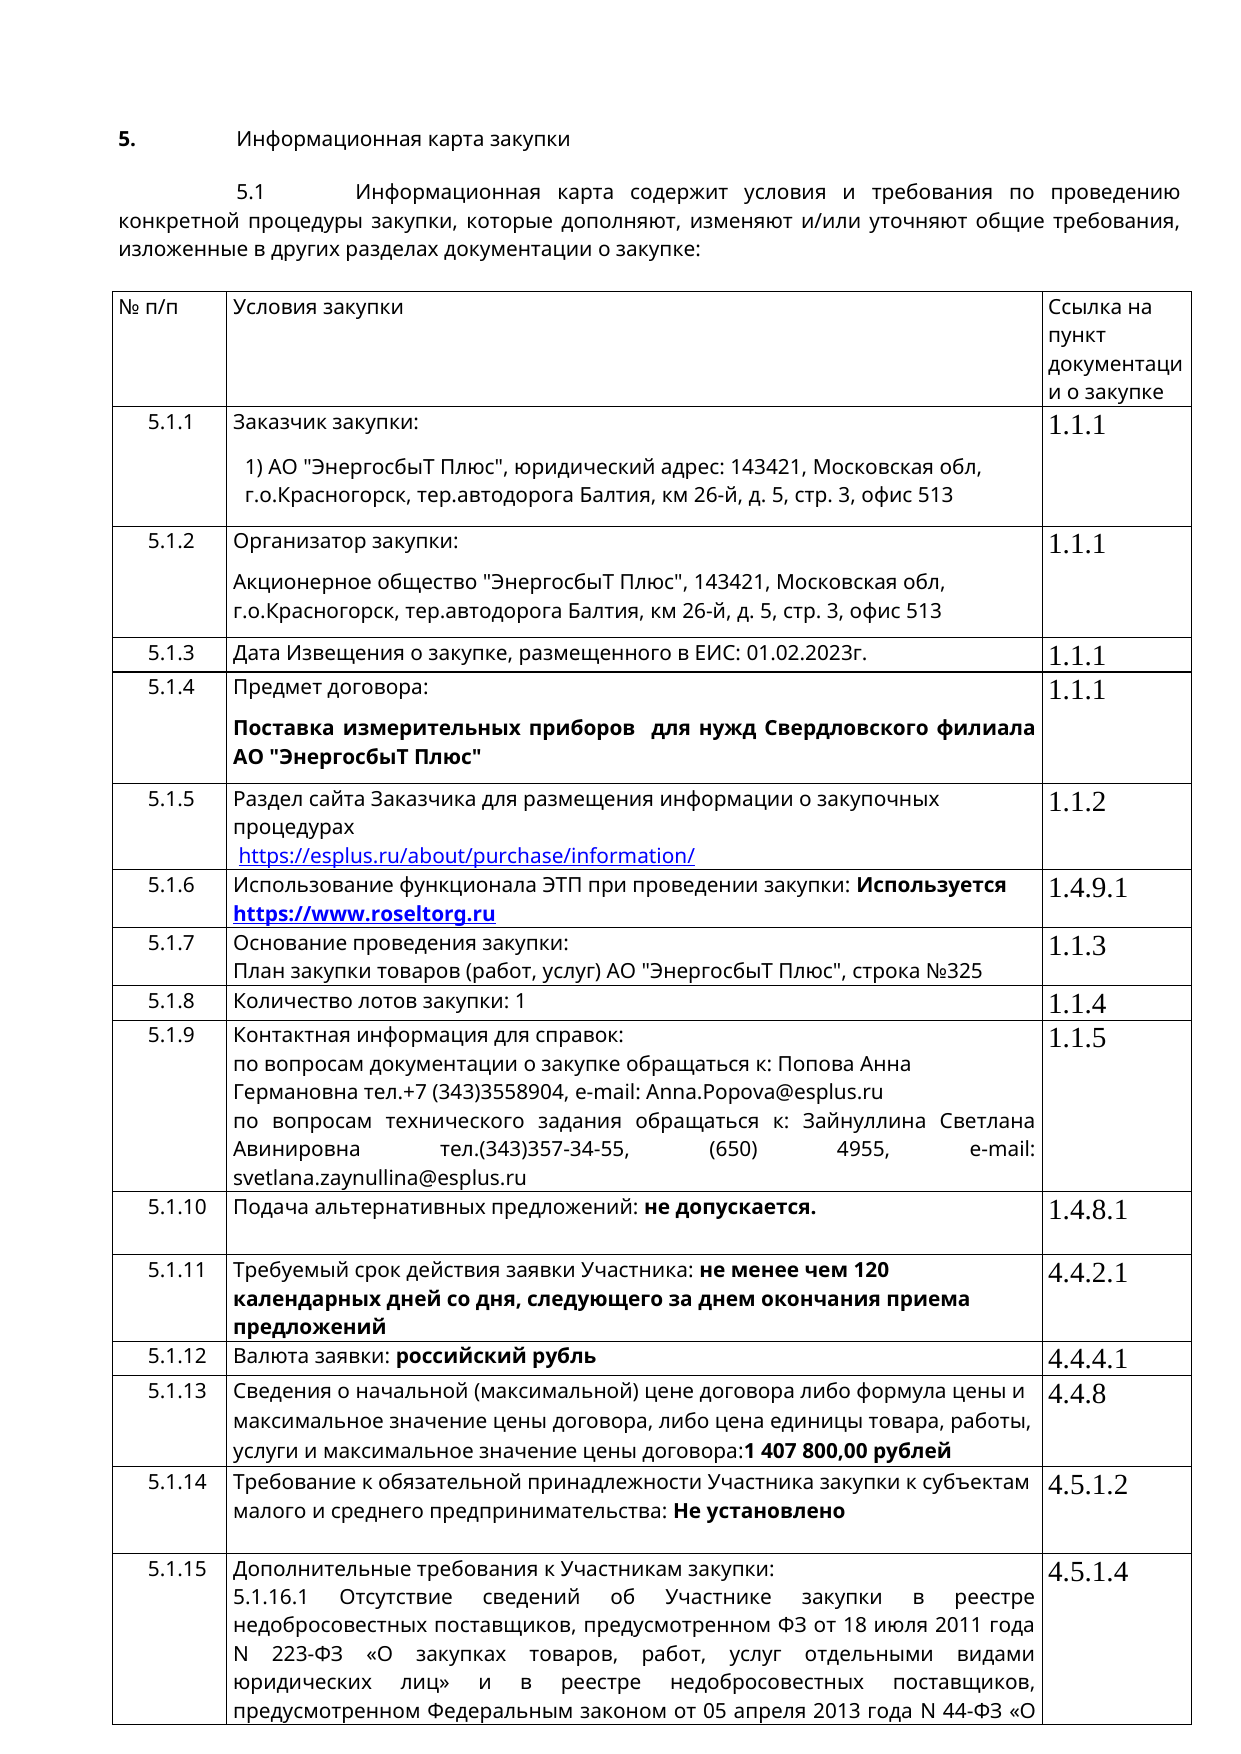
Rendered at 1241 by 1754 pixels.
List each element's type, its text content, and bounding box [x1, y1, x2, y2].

table_cell 4.5.1.2 [1043, 1467, 1191, 1553]
table_cell Требуемый срок действия заявки Участника: не менее чем 120 календарных дней со дня, следующего за днем окончания приема предложений [227, 1255, 1042, 1341]
table_cell Использование функционала ЭТП при проведении закупки: Используется https://www.roseltorg.ru [227, 870, 1042, 927]
table_cell 4.4.2.1 [1043, 1255, 1191, 1341]
table_header № п/п [113, 292, 226, 406]
table_cell [113, 1255, 226, 1341]
table_cell 1.1.4 [1043, 986, 1191, 1019]
table_cell 1.1.5 [1043, 1021, 1191, 1191]
table_cell [113, 527, 226, 637]
table_cell Раздел сайта Заказчика для размещения информации о закупочных процедурах https://esplus.ru/about/purchase/information/ [227, 784, 1042, 869]
table_cell [113, 638, 226, 671]
table_cell 1.1.1 [1043, 527, 1191, 637]
table_cell [113, 1342, 226, 1375]
table_cell 1.4.7.1 [1043, 1192, 1191, 1254]
table_cell 1.1.1 [1043, 407, 1191, 526]
table_cell Дата Извещения о закупке, размещенного в ЕИС: 01.02.2023г. [227, 638, 1042, 671]
table_cell 4.4.5.1 [1043, 1376, 1191, 1466]
table_cell [113, 1467, 226, 1553]
table_cell Подача альтернативных предложений: не допускается. [227, 1192, 1042, 1254]
table_cell [113, 407, 226, 526]
table_cell Организатор закупки: Акционерное общество "ЭнергосбыТ Плюс", 143421, Московская обл, г.о.Красногорск, тер.автодорога Балтия, км 26-й, д. 5, стр. 3, офис 513 [227, 527, 1042, 637]
subtitle Информационная карта закупки [118, 124, 1181, 152]
table_cell Предмет договора: Поставка измерительных приборов для нужд Свердловского филиала АО "ЭнергосбыТ Плюс" [227, 673, 1042, 783]
table_cell [113, 784, 226, 869]
table_cell [113, 1376, 226, 1466]
table_header Ссылка на пункт документации о закупке [1043, 292, 1191, 406]
table_cell Требование к обязательной принадлежности Участника закупки к субъектам малого и среднего предпринимательства: Не установлено [227, 1467, 1042, 1553]
table_cell 1.4.8.1 [1043, 870, 1191, 927]
table_cell [113, 1554, 226, 1724]
table_cell 1.1.1 [1043, 673, 1191, 783]
table_header Условия закупки [227, 292, 1042, 406]
table_cell [113, 1192, 226, 1254]
table_cell [113, 986, 226, 1019]
table_cell Количество лотов закупки: 1 [227, 986, 1042, 1019]
table_cell 1.1.2 [1043, 784, 1191, 869]
table_cell Сведения о начальной (максимальной) цене договора либо формула цены и максимальное значение цены договора, либо цена единицы товара, работы, услуги и максимальное значение цены договора:1 407 800,00 рублей [227, 1376, 1042, 1466]
table_cell [113, 870, 226, 927]
table_cell Контактная информация для справок: по вопросам документации о закупке обращаться к: Попова Анна Германовна тел.+7 (343)3558904, e-mail: Anna.Popova@esplus.ru по вопросам технического задания обращаться к: Зайнуллина Светлана Авинировна тел.(343)357-34-55, (650) 4955, e-mail: svetlana.zaynullina@esplus.ru [227, 1021, 1042, 1191]
text 5.1 Информационная карта содержит условия и требования по проведению конкретной процедуры закупки, которые дополняют, изменяют и/или уточняют общие требования, изложенные в других разделах документации о закупке: [118, 177, 1181, 263]
table_cell 1.1.3 [1043, 928, 1191, 985]
table_cell Валюта заявки: российский рубль [227, 1342, 1042, 1375]
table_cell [227, 1554, 1042, 1724]
table_cell 1.1.1 [1043, 638, 1191, 671]
table_cell Основание проведения закупки: План закупки товаров (работ, услуг) АО "ЭнергосбыТ Плюс", строка №325 [227, 928, 1042, 985]
table_cell 4.5.1.4 [1043, 1554, 1191, 1724]
table_cell [113, 673, 226, 783]
table_cell 4.4.4.1 [1043, 1342, 1191, 1375]
table_cell [113, 1021, 226, 1191]
table_cell Заказчик закупки: 1) АО "ЭнергосбыТ Плюс", юридический адрес: 143421, Московская обл, г.о.Красногорск, тер.автодорога Балтия, км 26-й, д. 5, стр. 3, офис 513 [227, 407, 1042, 526]
table_cell [113, 928, 226, 985]
